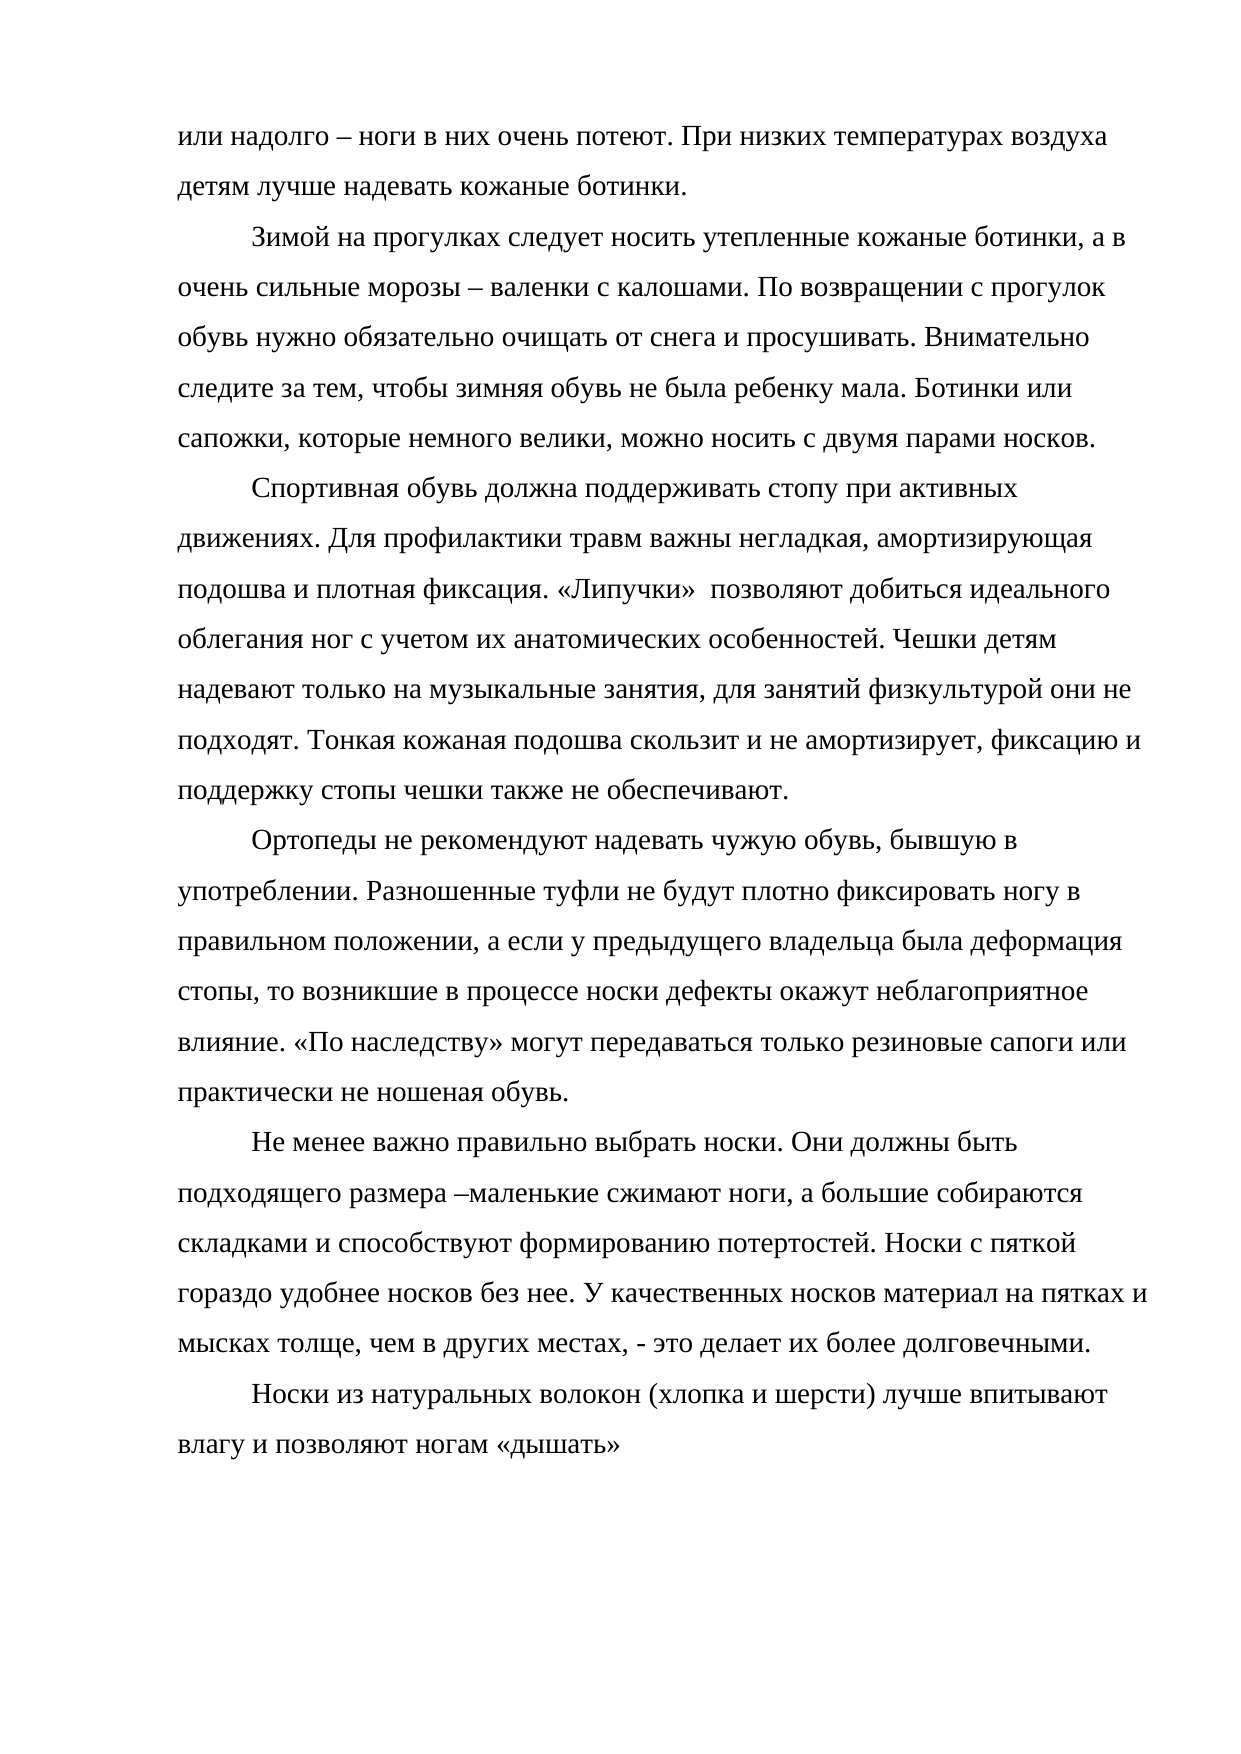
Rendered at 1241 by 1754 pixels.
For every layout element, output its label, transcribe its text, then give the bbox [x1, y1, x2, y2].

text Ортопеды не рекомендуют надевать чужую обувь, бывшую в употреблении. Разношенные туфли не будут плотно фиксировать ногу в правильном положении, а если у предыдущего владельца была деформация стопы, то возникшие в процессе носки дефекты окажут неблагоприятное влияние. «По наследству» могут передаваться только резиновые сапоги или практически не ношеная обувь. [177, 822, 1152, 1108]
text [177, 118, 1152, 202]
text Спортивная обувь должна поддерживать стопу при активных движениях. Для профилактики травм важны негладкая, амортизирующая подошва и плотная фиксация. «Липучки» позволяют добиться идеального облегания ног с учетом их анатомических особенностей. Чешки детям надевают только на музыкальные занятия, для занятий физкультурой они не подходят. Тонкая кожаная подошва скользит и не амортизирует, фиксацию и поддержку стопы чешки также не обеспечивают. [177, 470, 1152, 806]
text Зимой на прогулках следует носить утепленные кожаные ботинки, а в очень сильные морозы – валенки с калошами. По возвращении с прогулок обувь нужно обязательно очищать от снега и просушивать. Внимательно следите за тем, чтобы зимняя обувь не была ребенку мала. Ботинки или сапожки, которые немного велики, можно носить с двумя парами носков. [177, 219, 1152, 453]
text Не менее важно правильно выбрать носки. Они должны быть подходящего размера –маленькие сжимают ноги, а большие собираются складками и способствуют формированию потертостей. Носки с пяткой гораздо удобнее носков без нее. У качественных носков материал на пятках и мысках толще, чем в других местах, - это делает их более долговечными. [177, 1124, 1152, 1359]
text Носки из натуральных волокон (хлопка и шерсти) лучше впитывают влагу и позволяют ногам «дышать» [177, 1376, 1152, 1460]
